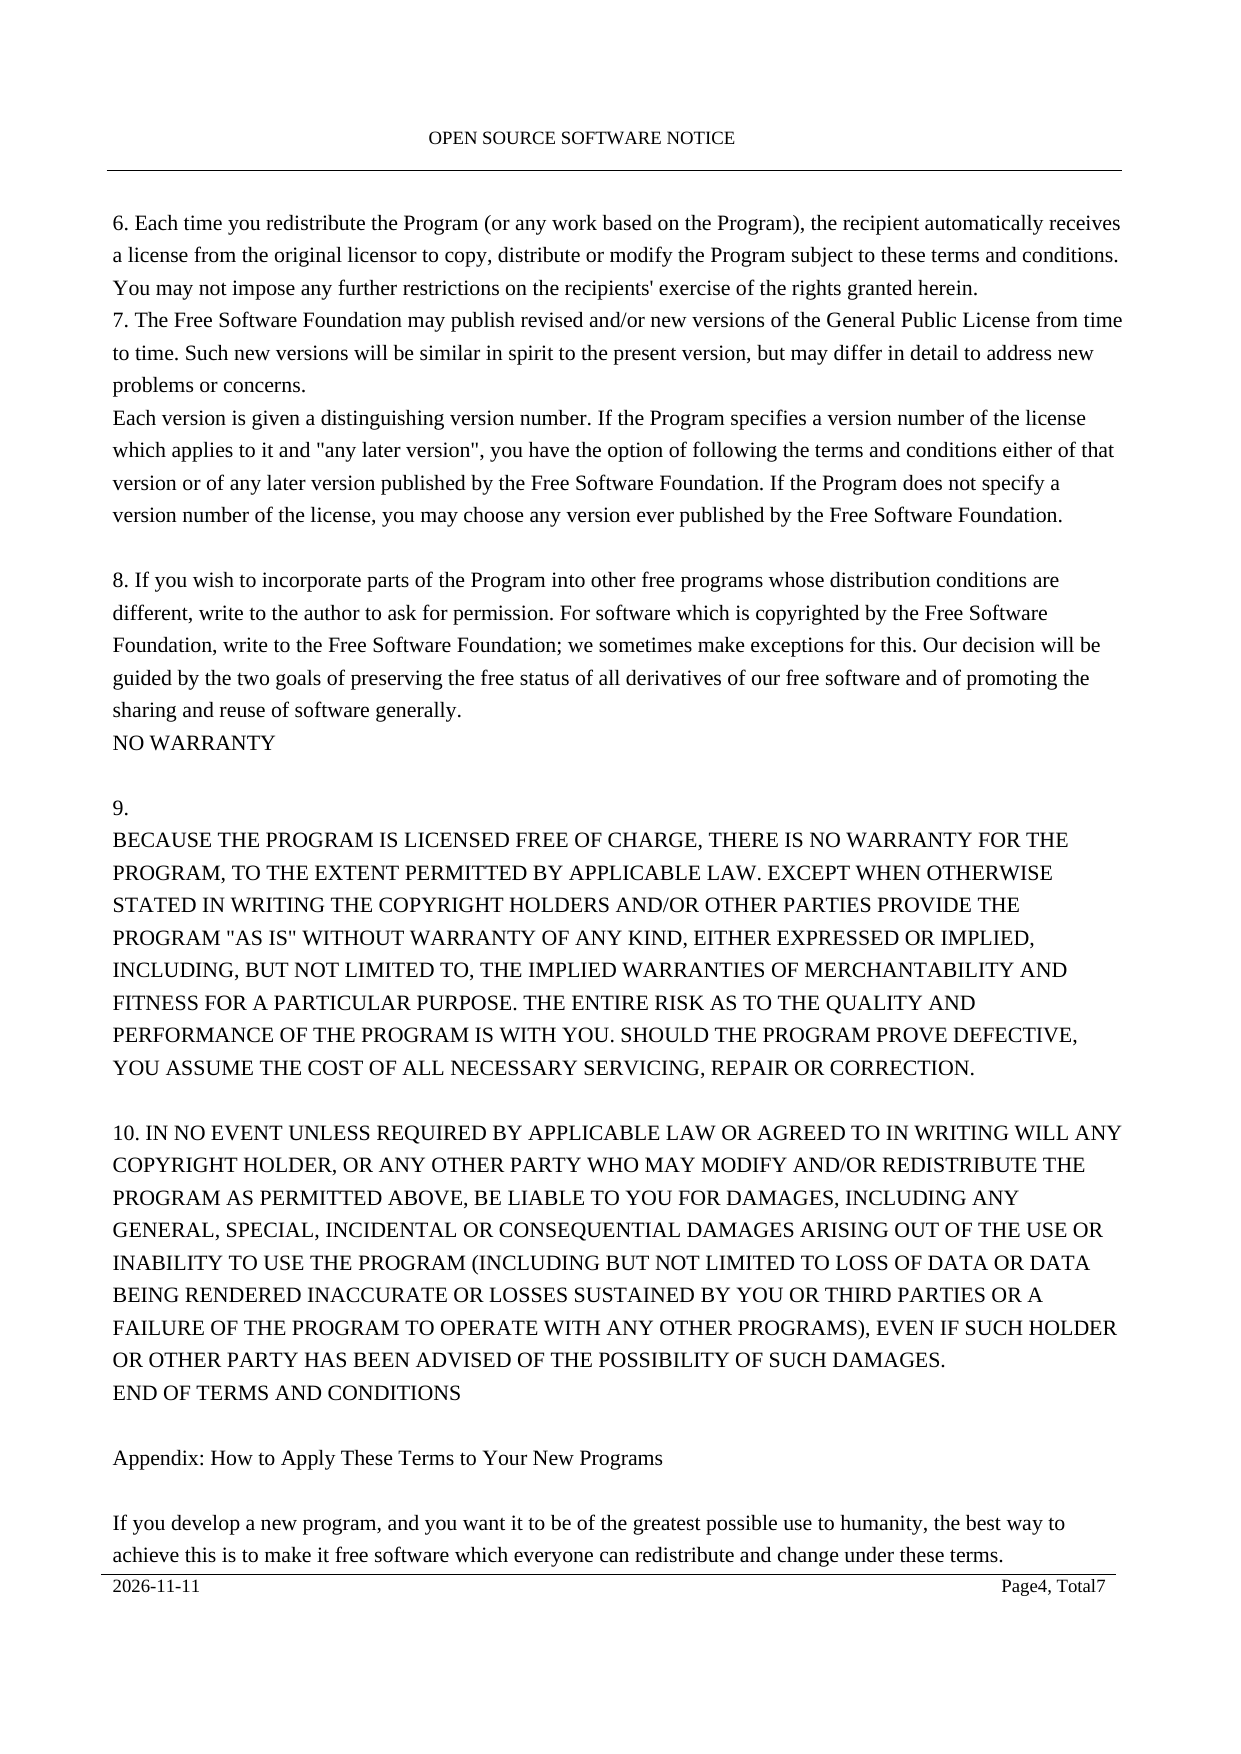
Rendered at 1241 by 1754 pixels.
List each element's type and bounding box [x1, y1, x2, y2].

text [112, 206, 1128, 1571]
